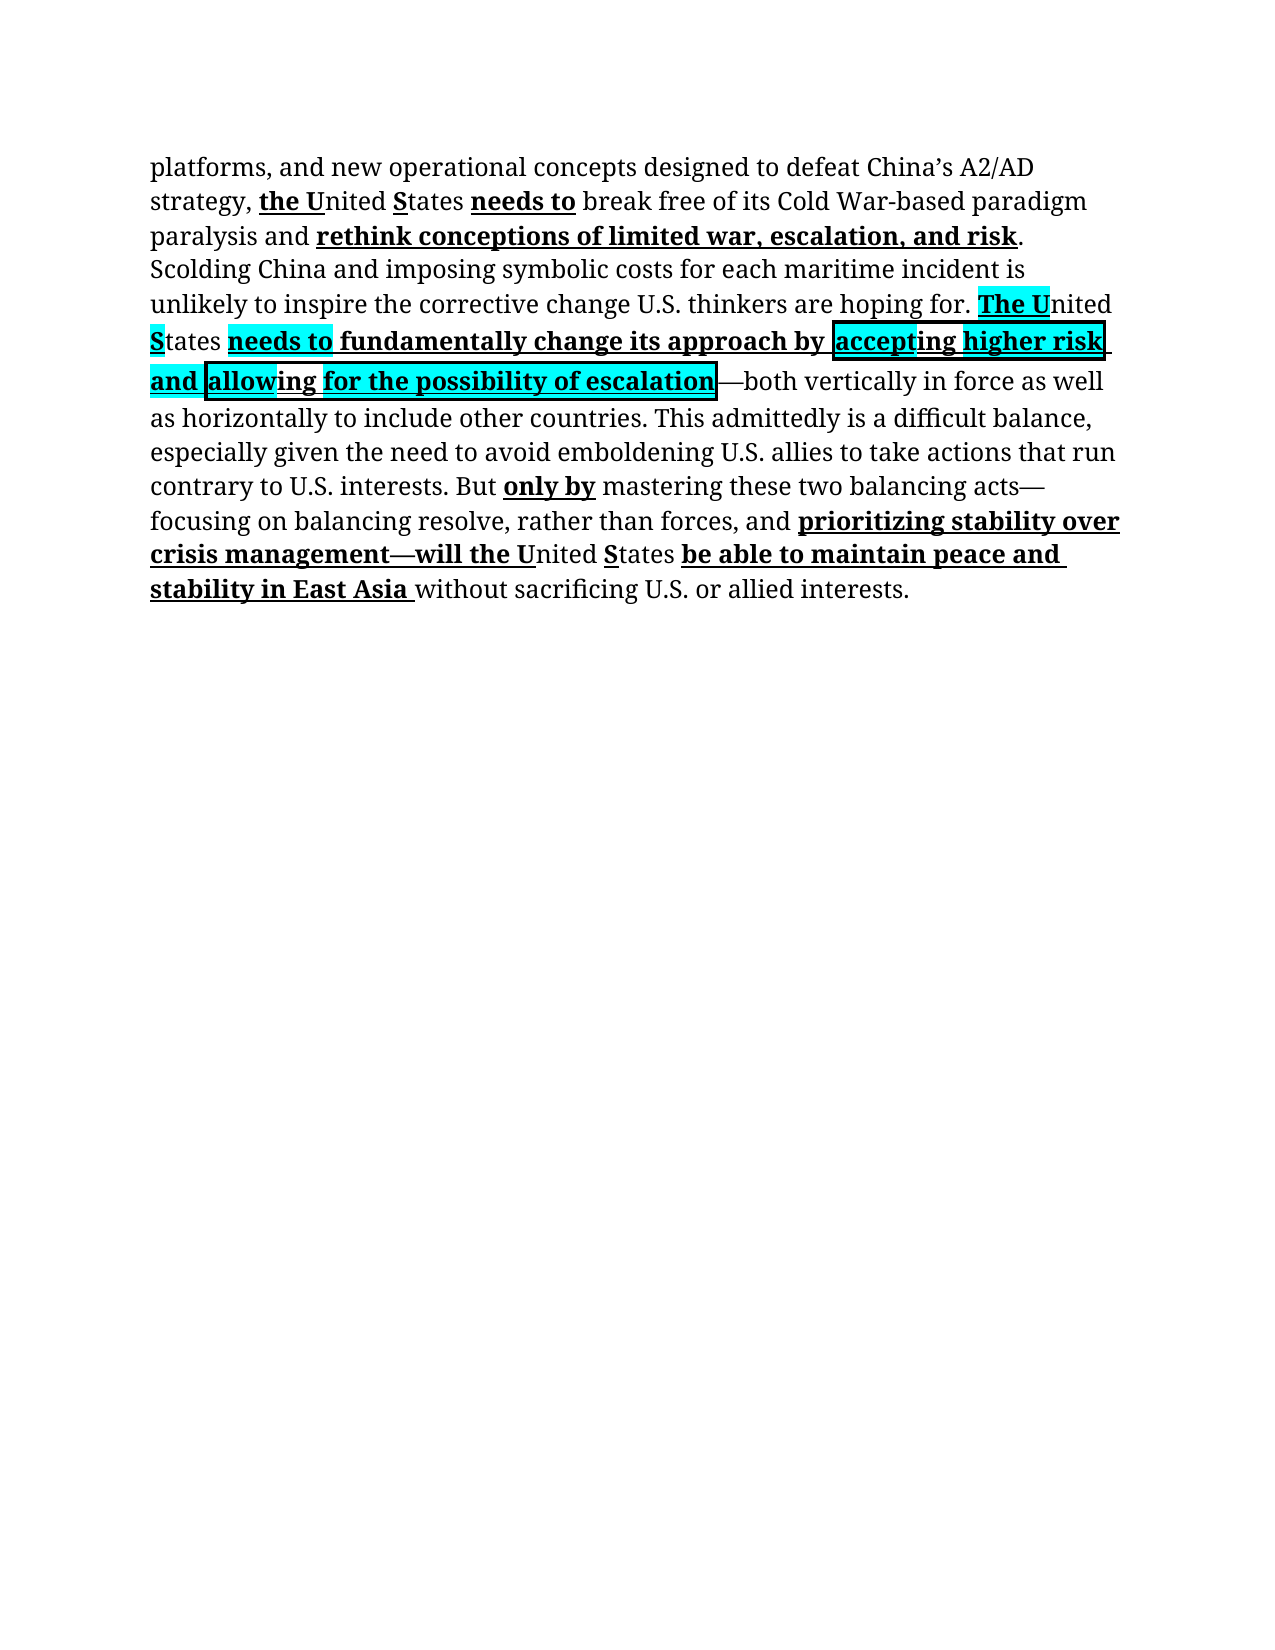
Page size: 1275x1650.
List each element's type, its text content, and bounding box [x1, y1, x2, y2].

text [150, 150, 1125, 252]
text Scolding China and imposing symbolic costs for each maritime incident is unlikely to inspire the corrective change U.S. thinkers are hoping for. The United States needs to fundamentally change its approach by accepting higher risk and allowing for the possibility of escalation—both vertically in force as well as horizontally to include other countries. This admittedly is a difficult balance, especially given the need to avoid emboldening U.S. allies to take actions that run contrary to U.S. interests. But only by mastering these two balancing acts—focusing on balancing resolve, rather than forces, and prioritizing stability over crisis management—will the United States be able to maintain peace and stability in East Asia without sacrificing U.S. or allied interests. [150, 252, 1125, 605]
